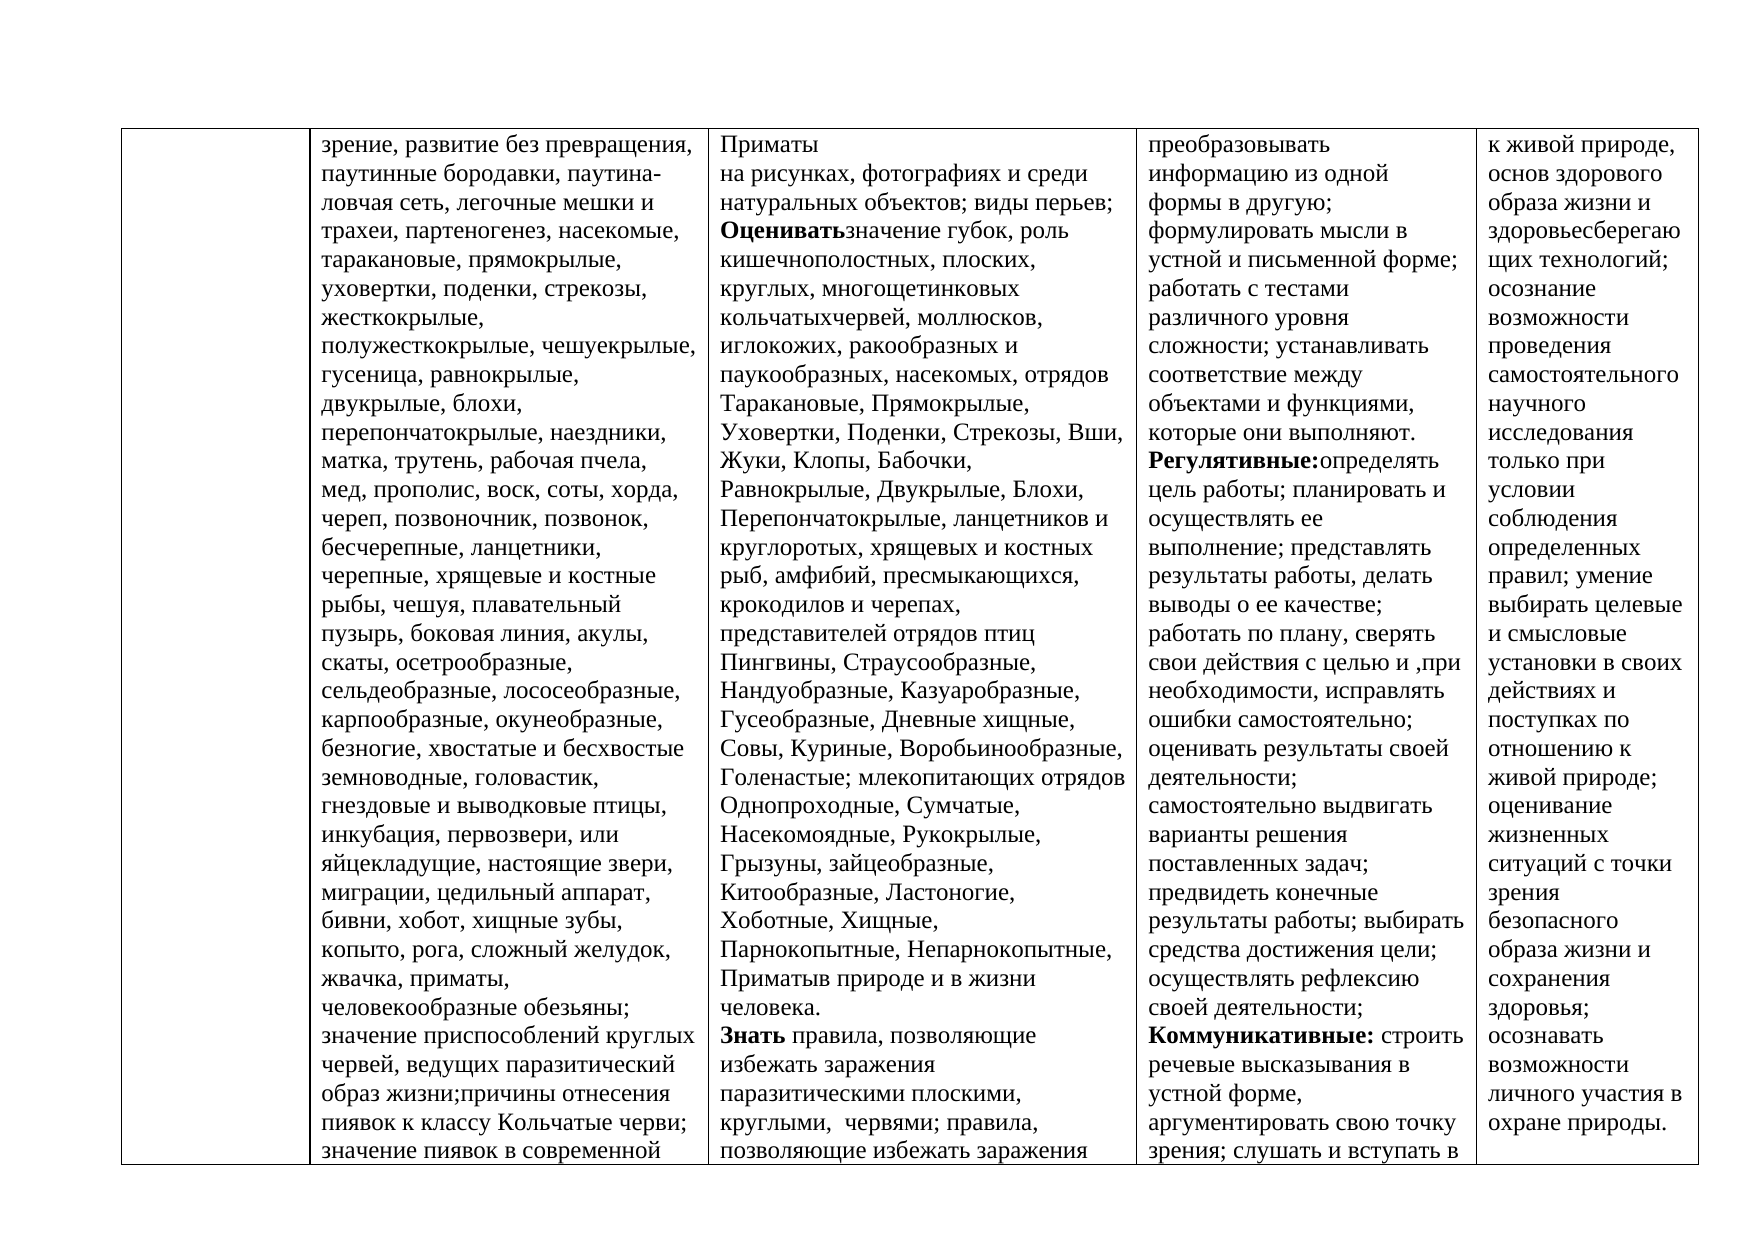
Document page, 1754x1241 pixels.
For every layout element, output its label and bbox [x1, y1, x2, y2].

table_cell [311, 129, 708, 1164]
table_cell [122, 129, 309, 1164]
table_cell [1137, 129, 1476, 1164]
table_cell [709, 129, 1136, 1164]
table_cell [1477, 129, 1698, 1164]
